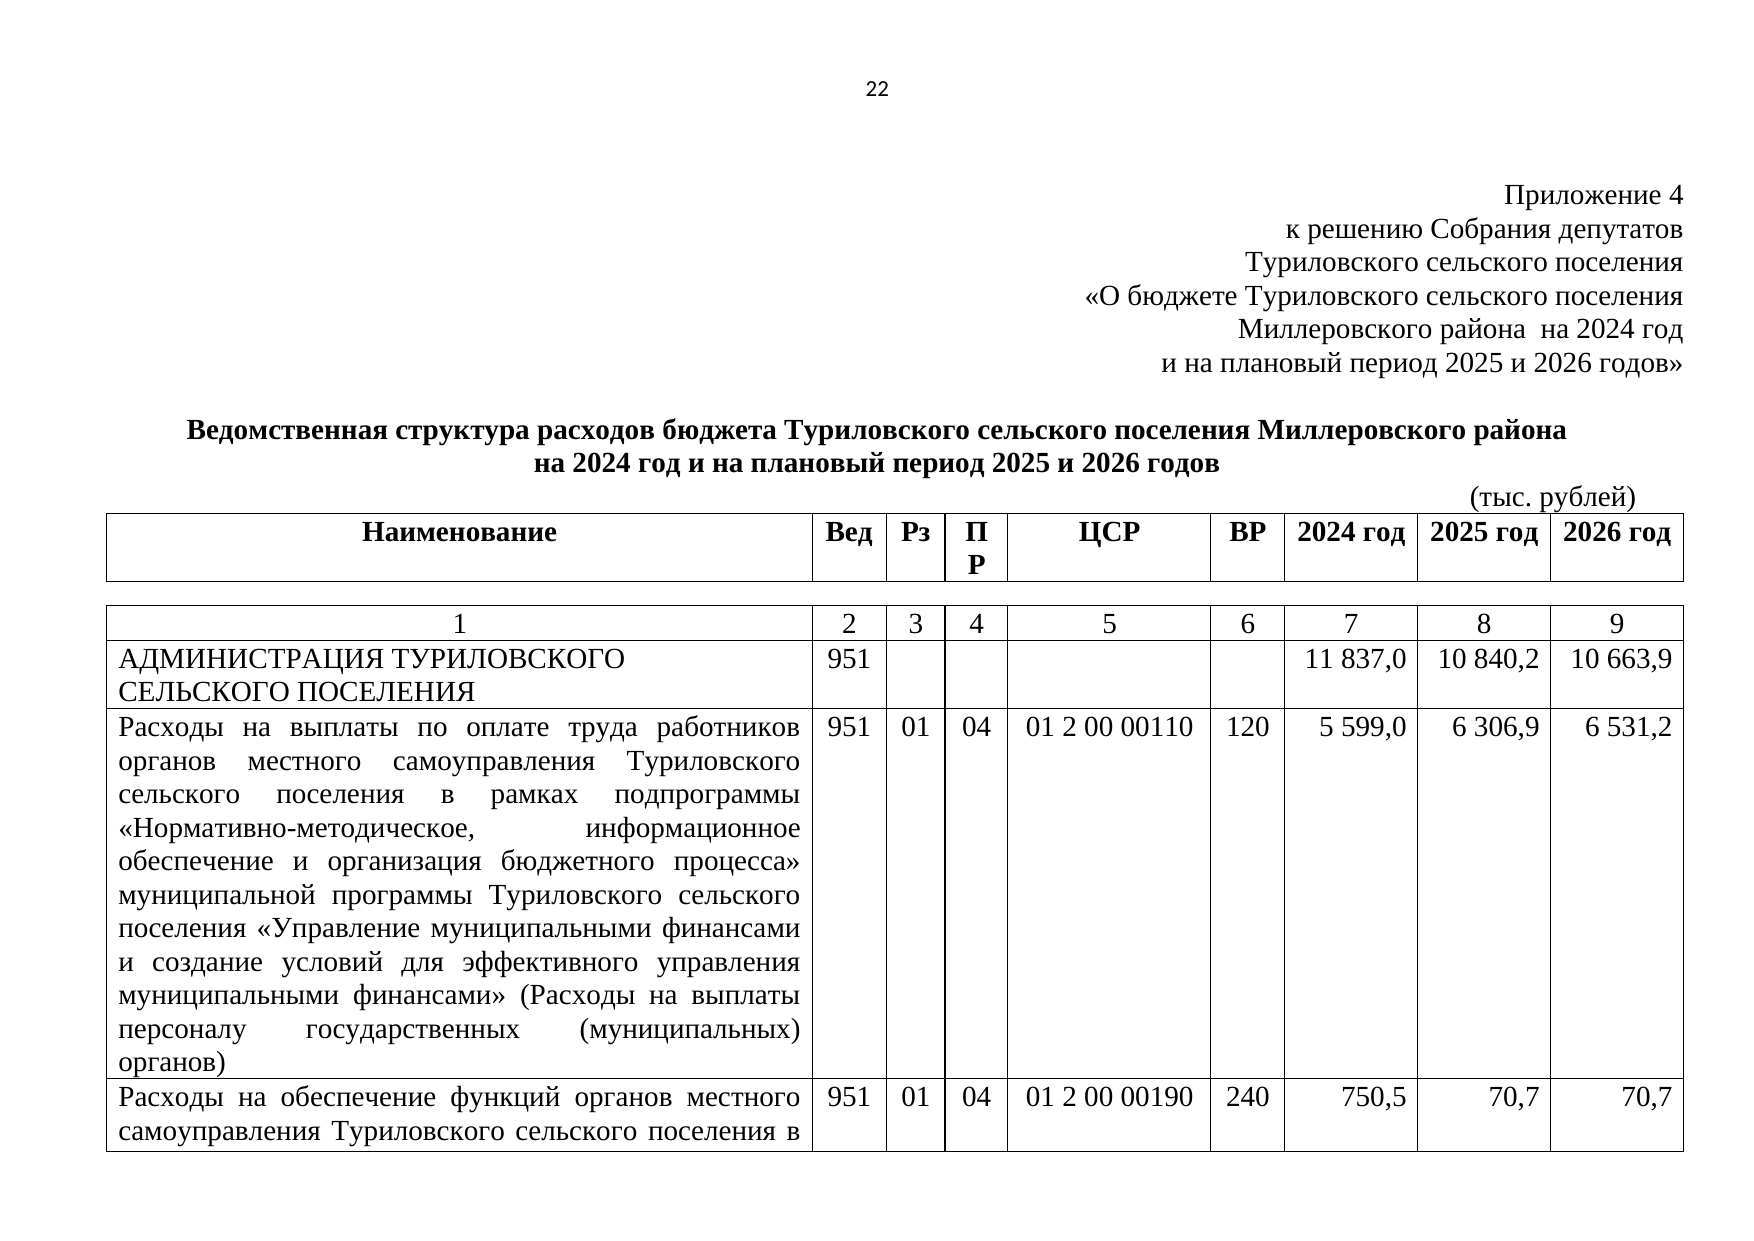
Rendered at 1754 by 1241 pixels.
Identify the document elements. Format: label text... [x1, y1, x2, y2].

table_cell 04 [946, 1079, 1007, 1151]
table_header 6 [1211, 606, 1284, 640]
table_cell 6 306,9 [1418, 709, 1550, 1078]
table_cell 6 531,2 [1551, 709, 1683, 1078]
table_cell 11 837,0 [1285, 641, 1417, 708]
table_header 5 [1008, 606, 1210, 640]
table_header 1 [107, 606, 812, 640]
table_cell 240 [1211, 1079, 1284, 1151]
table_cell 10 663,9 [1551, 641, 1683, 708]
table_header 2026 год [1551, 514, 1683, 581]
table_header 2024 год [1285, 514, 1417, 581]
text (тыс. рублей) [118, 479, 1636, 513]
table_header 7 [1285, 606, 1417, 640]
table_cell 750,5 [1285, 1079, 1417, 1151]
table_header 3 [887, 606, 944, 640]
table_cell 10 840,2 [1418, 641, 1550, 708]
table_cell [946, 641, 1007, 708]
table_cell [1008, 641, 1210, 708]
table_cell АДМИНИСТРАЦИЯ ТУРИЛОВСКОГО СЕЛЬСКОГО ПОСЕЛЕНИЯ [107, 641, 812, 708]
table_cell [107, 1079, 812, 1151]
table_cell Расходы на выплаты по оплате труда работников органов местного самоуправления Туриловского сельского поселения в рамках подпрограммы «Нормативно-методическое, информационное обеспечение и организация бюджетного процесса» муниципальной программы Туриловского сельского поселения «Управление муниципальными финансами и создание условий для эффективного управления муниципальными финансами» (Расходы на выплаты персоналу государственных (муниципальных) органов) [107, 709, 812, 1078]
table_header ВР [1211, 514, 1284, 581]
table_cell [1211, 641, 1284, 708]
table_header 2025 год [1418, 514, 1550, 581]
table_header 2 [813, 606, 886, 640]
table_header 9 [1551, 606, 1683, 640]
table_cell 120 [1211, 709, 1284, 1078]
text Ведомственная структура расходов бюджета Туриловского сельского поселения Миллеровского района [118, 412, 1636, 446]
table_cell 70,7 [1418, 1079, 1550, 1151]
text и на плановый период 2025 и 2026 годов» [118, 345, 1683, 378]
table_cell 951 [813, 641, 886, 708]
table_header ЦСР [1008, 514, 1210, 581]
text Приложение 4 [118, 177, 1683, 211]
table_cell 70,7 [1551, 1079, 1683, 1151]
table_cell 01 [887, 709, 944, 1078]
table_cell 951 [813, 709, 886, 1078]
table_cell 01 2 00 00190 [1008, 1079, 1210, 1151]
table_cell 01 [887, 1079, 944, 1151]
text Миллеровского района на 2024 год [118, 311, 1683, 345]
table_header Вед [813, 514, 886, 581]
text Туриловского сельского поселения [118, 244, 1683, 278]
table_header Наименование [107, 514, 812, 581]
table_cell 5 599,0 [1285, 709, 1417, 1078]
table_cell 04 [946, 709, 1007, 1078]
table_header 4 [946, 606, 1007, 640]
table_header ПР [946, 514, 1007, 581]
text на 2024 год и на плановый период 2025 и 2026 годов [118, 446, 1636, 479]
table_cell [887, 641, 944, 708]
text к решению Собрания депутатов [118, 211, 1683, 244]
table_cell 01 2 00 00110 [1008, 709, 1210, 1078]
table_header Рз [887, 514, 944, 581]
table_header 8 [1418, 606, 1550, 640]
text «О бюджете Туриловского сельского поселения [118, 278, 1683, 311]
table_cell 951 [813, 1079, 886, 1151]
